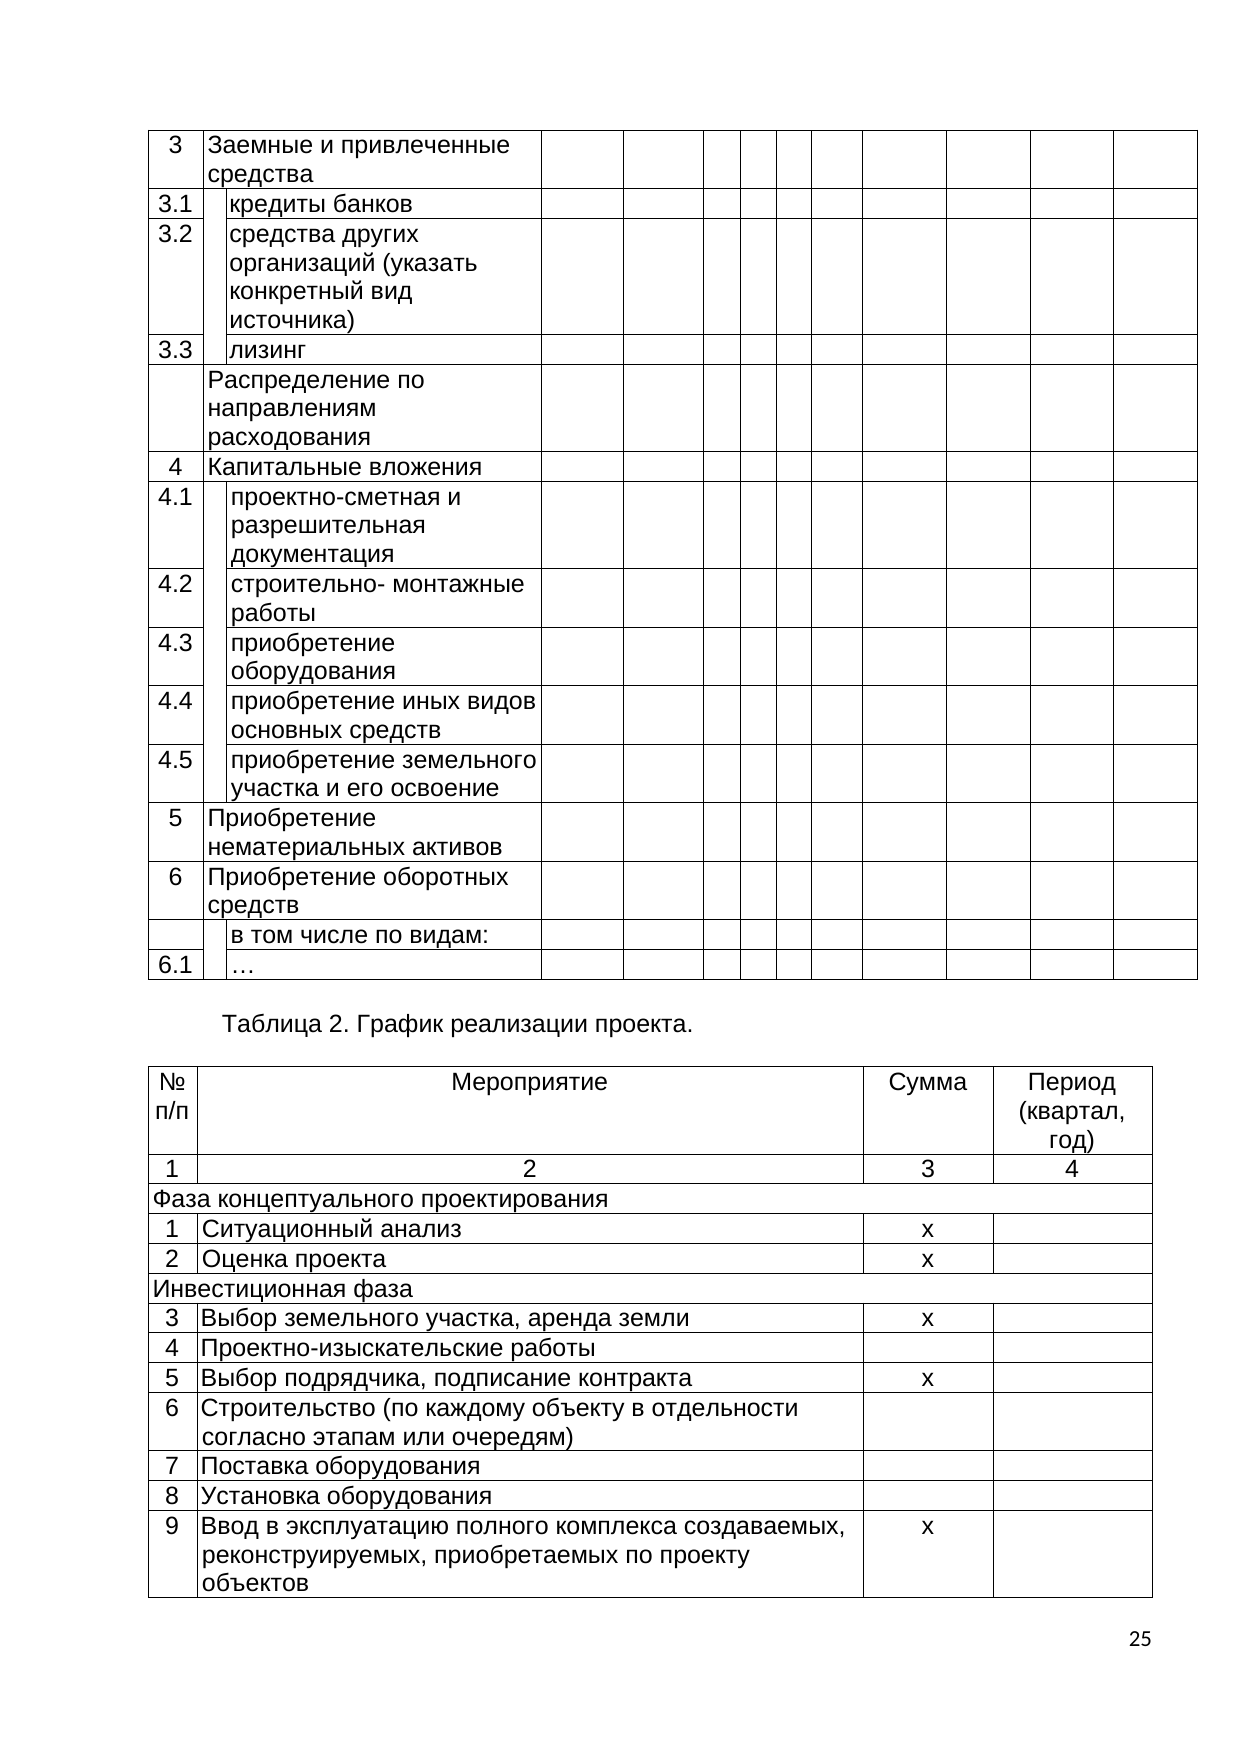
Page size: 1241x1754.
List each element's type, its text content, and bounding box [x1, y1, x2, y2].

table_cell [741, 219, 776, 334]
table_cell [1114, 189, 1197, 218]
table_cell [542, 628, 623, 685]
table_cell Фаза концептуального проектирования [149, 1184, 1152, 1213]
table_cell [1031, 219, 1113, 334]
table_cell 1 [149, 1214, 197, 1243]
table_cell [741, 628, 776, 685]
table_cell [1031, 628, 1113, 685]
table_cell [741, 745, 776, 802]
table_cell [994, 1451, 1152, 1480]
table_cell [812, 482, 862, 568]
table_cell [777, 920, 811, 949]
table_header 2 [198, 1155, 863, 1183]
table_cell [777, 569, 811, 627]
table_cell Строительство (по каждому объекту в отдельности согласно этапам или очередям) [198, 1393, 863, 1450]
table_cell [741, 365, 776, 451]
table_cell [204, 920, 226, 979]
table_cell [542, 745, 623, 802]
table_cell [542, 950, 623, 979]
table_cell [704, 569, 740, 627]
table_header 1 [149, 1155, 197, 1183]
table_cell [704, 745, 740, 802]
table_cell [741, 862, 776, 919]
table_cell [777, 365, 811, 451]
table_cell 9 [149, 1511, 197, 1597]
table_cell 2 [149, 1244, 197, 1273]
table_cell [864, 1333, 993, 1362]
table_cell [542, 365, 623, 451]
table_cell [777, 950, 811, 979]
table_cell [1114, 365, 1197, 451]
table_cell 4 [149, 1333, 197, 1362]
table_cell [777, 628, 811, 685]
table_cell [947, 569, 1030, 627]
table_cell [947, 745, 1030, 802]
table_cell [812, 452, 862, 481]
table_cell [812, 131, 862, 188]
table_cell [542, 569, 623, 627]
table_cell [704, 686, 740, 744]
table_cell [1114, 862, 1197, 919]
table_cell [863, 686, 946, 744]
table_cell [624, 365, 703, 451]
table_cell [1114, 482, 1197, 568]
table_cell [994, 1481, 1152, 1510]
table_cell х [864, 1214, 993, 1243]
table_cell [777, 335, 811, 364]
table_cell [863, 628, 946, 685]
table_cell [1114, 219, 1197, 334]
table_cell [777, 745, 811, 802]
table_cell [1031, 745, 1113, 802]
table_cell [1031, 862, 1113, 919]
table_cell [624, 335, 703, 364]
table_cell [741, 131, 776, 188]
table_cell [1114, 686, 1197, 744]
table_cell Установка оборудования [198, 1481, 863, 1510]
table_cell [704, 803, 740, 861]
table_cell 3.3 [149, 335, 203, 364]
table_cell [704, 628, 740, 685]
table_cell [741, 950, 776, 979]
table_cell [624, 482, 703, 568]
table_cell [863, 452, 946, 481]
table_cell [863, 862, 946, 919]
table_cell 4.5 [149, 745, 203, 802]
table_cell х [864, 1511, 993, 1597]
table_cell [542, 335, 623, 364]
table_cell 4.3 [149, 628, 203, 685]
table_cell [863, 189, 946, 218]
table_cell 5 [149, 803, 203, 861]
table_cell Приобретение нематериальных активов [204, 803, 541, 861]
table_cell [1114, 452, 1197, 481]
table_cell [542, 686, 623, 744]
table_cell [624, 920, 703, 949]
table_cell 4.4 [149, 686, 203, 744]
table_cell приобретение земельного участка и его освоение [227, 745, 541, 802]
table_cell х [864, 1304, 993, 1332]
table_cell 4 [149, 452, 203, 481]
table_cell [863, 219, 946, 334]
table_cell 3.2 [149, 219, 203, 334]
table_cell приобретение иных видов основных средств [227, 686, 541, 744]
table_cell 4.2 [149, 569, 203, 627]
table_cell [624, 862, 703, 919]
table_cell [542, 452, 623, 481]
table_cell Поставка оборудования [198, 1451, 863, 1480]
table_cell [994, 1511, 1152, 1597]
table_cell [864, 1451, 993, 1480]
table_cell [542, 219, 623, 334]
table_cell [149, 365, 203, 451]
table_cell [777, 862, 811, 919]
table_cell в том числе по видам: [227, 920, 541, 949]
table_cell [947, 920, 1030, 949]
table_cell 3 [149, 1304, 197, 1332]
table_cell [624, 803, 703, 861]
table_cell [812, 803, 862, 861]
table_cell [947, 628, 1030, 685]
table_cell 5 [149, 1363, 197, 1392]
table_cell [812, 950, 862, 979]
table_cell [704, 862, 740, 919]
table_cell [1031, 335, 1113, 364]
table_cell [1031, 686, 1113, 744]
table_cell [704, 920, 740, 949]
table_cell [812, 745, 862, 802]
table_header № п/п [149, 1067, 197, 1153]
table_cell [947, 219, 1030, 334]
table_cell [947, 189, 1030, 218]
table_cell [812, 219, 862, 334]
table_cell [947, 452, 1030, 481]
table_cell [704, 950, 740, 979]
table_cell 7 [149, 1451, 197, 1480]
table_cell Ввод в эксплуатацию полного комплекса создаваемых, реконструируемых, приобретаемых по проекту объектов [198, 1511, 863, 1597]
table_cell [1031, 131, 1113, 188]
table_cell [777, 686, 811, 744]
table_cell [994, 1304, 1152, 1332]
table_cell [624, 628, 703, 685]
table_cell [777, 219, 811, 334]
table_cell х [864, 1244, 993, 1273]
table_cell [741, 920, 776, 949]
table_cell [777, 189, 811, 218]
table_cell Заемные и привлеченные средства [204, 131, 541, 188]
table_cell Оценка проекта [198, 1244, 863, 1273]
table_cell средства других организаций (указать конкретный вид источника) [227, 219, 541, 334]
table_cell 3 [149, 131, 203, 188]
table_cell лизинг [227, 335, 541, 364]
table_cell [863, 803, 946, 861]
table_header Мероприятие [198, 1067, 863, 1153]
table_cell [542, 803, 623, 861]
table_cell [204, 189, 226, 364]
table_cell [704, 482, 740, 568]
table_cell кредиты банков [227, 189, 541, 218]
table_cell [1114, 131, 1197, 188]
table_cell [863, 950, 946, 979]
table_cell [624, 219, 703, 334]
table_cell [1114, 920, 1197, 949]
table_cell [994, 1363, 1152, 1392]
table_cell Проектно-изыскательские работы [198, 1333, 863, 1362]
table_cell Приобретение оборотных средств [204, 862, 541, 919]
table_cell [863, 335, 946, 364]
table_cell [741, 335, 776, 364]
table_cell [947, 335, 1030, 364]
table_cell [947, 862, 1030, 919]
table_cell [624, 950, 703, 979]
table_cell [994, 1214, 1152, 1243]
table_cell [1031, 920, 1113, 949]
table_cell [947, 131, 1030, 188]
table_cell [864, 1481, 993, 1510]
table_cell [1114, 950, 1197, 979]
table_cell [863, 569, 946, 627]
table_cell [863, 131, 946, 188]
table_cell [812, 628, 862, 685]
table_cell [947, 950, 1030, 979]
table_cell … [227, 950, 541, 979]
table_cell [1031, 803, 1113, 861]
table_cell 3.1 [149, 189, 203, 218]
table_cell [1031, 950, 1113, 979]
table_cell [994, 1393, 1152, 1450]
table_cell [741, 482, 776, 568]
table_cell [863, 365, 946, 451]
table_cell [1031, 482, 1113, 568]
table_cell приобретение оборудования [227, 628, 541, 685]
table_cell [1114, 569, 1197, 627]
table_cell [624, 686, 703, 744]
table_cell 8 [149, 1481, 197, 1510]
table_header 3 [864, 1155, 993, 1183]
table_cell [947, 803, 1030, 861]
table_cell [741, 569, 776, 627]
table_header Период (квартал, год) [994, 1067, 1152, 1153]
table_cell [704, 452, 740, 481]
table_cell [624, 569, 703, 627]
table_cell [542, 131, 623, 188]
table_cell 6 [149, 1393, 197, 1450]
table_cell [863, 920, 946, 949]
table_cell [994, 1333, 1152, 1362]
table_cell Выбор земельного участка, аренда земли [198, 1304, 863, 1332]
table_cell [704, 365, 740, 451]
table_cell Ситуационный анализ [198, 1214, 863, 1243]
table_cell [741, 803, 776, 861]
table_cell [864, 1393, 993, 1450]
table_header Сумма [864, 1067, 993, 1153]
table_cell Капитальные вложения [204, 452, 541, 481]
table_cell Распределение по направлениям расходования [204, 365, 541, 451]
table_cell Выбор подрядчика, подписание контракта [198, 1363, 863, 1392]
table_cell [1031, 189, 1113, 218]
table_cell [1114, 335, 1197, 364]
table_cell [947, 365, 1030, 451]
table_cell [777, 452, 811, 481]
table_cell [812, 862, 862, 919]
table_cell [812, 365, 862, 451]
table_cell [1114, 745, 1197, 802]
table_cell [947, 482, 1030, 568]
table_header 4 [994, 1155, 1152, 1183]
table_cell [863, 482, 946, 568]
table_cell [1031, 569, 1113, 627]
table_cell [812, 569, 862, 627]
table_cell [704, 189, 740, 218]
table_cell 4.1 [149, 482, 203, 568]
table_cell [542, 482, 623, 568]
table_cell [994, 1244, 1152, 1273]
table_cell [704, 219, 740, 334]
table_cell [812, 686, 862, 744]
table_cell [741, 189, 776, 218]
table_cell [947, 686, 1030, 744]
table_cell [1114, 628, 1197, 685]
table_cell [542, 920, 623, 949]
table_cell [812, 189, 862, 218]
table_cell [1114, 803, 1197, 861]
table_cell [741, 686, 776, 744]
text Таблица 2. График реализации проекта. [148, 1009, 1152, 1037]
table_cell [863, 745, 946, 802]
table_cell строительно- монтажные работы [227, 569, 541, 627]
table_cell [624, 131, 703, 188]
table_cell [812, 920, 862, 949]
table_cell Инвестиционная фаза [149, 1274, 1152, 1302]
table_cell проектно-сметная и разрешительная документация [227, 482, 541, 568]
table_cell [542, 862, 623, 919]
table_cell [624, 189, 703, 218]
table_cell [812, 335, 862, 364]
table_cell [777, 803, 811, 861]
table_cell [777, 131, 811, 188]
table_cell [1031, 452, 1113, 481]
table_cell х [864, 1363, 993, 1392]
table_cell [704, 131, 740, 188]
table_cell [624, 452, 703, 481]
table_cell 6 [149, 862, 203, 919]
table_cell [741, 452, 776, 481]
table_cell [149, 920, 203, 949]
table_cell [204, 482, 226, 802]
table_cell [704, 335, 740, 364]
table_cell [777, 482, 811, 568]
table_cell [542, 189, 623, 218]
table_cell [1031, 365, 1113, 451]
table_cell 6.1 [149, 950, 203, 979]
table_cell [624, 745, 703, 802]
